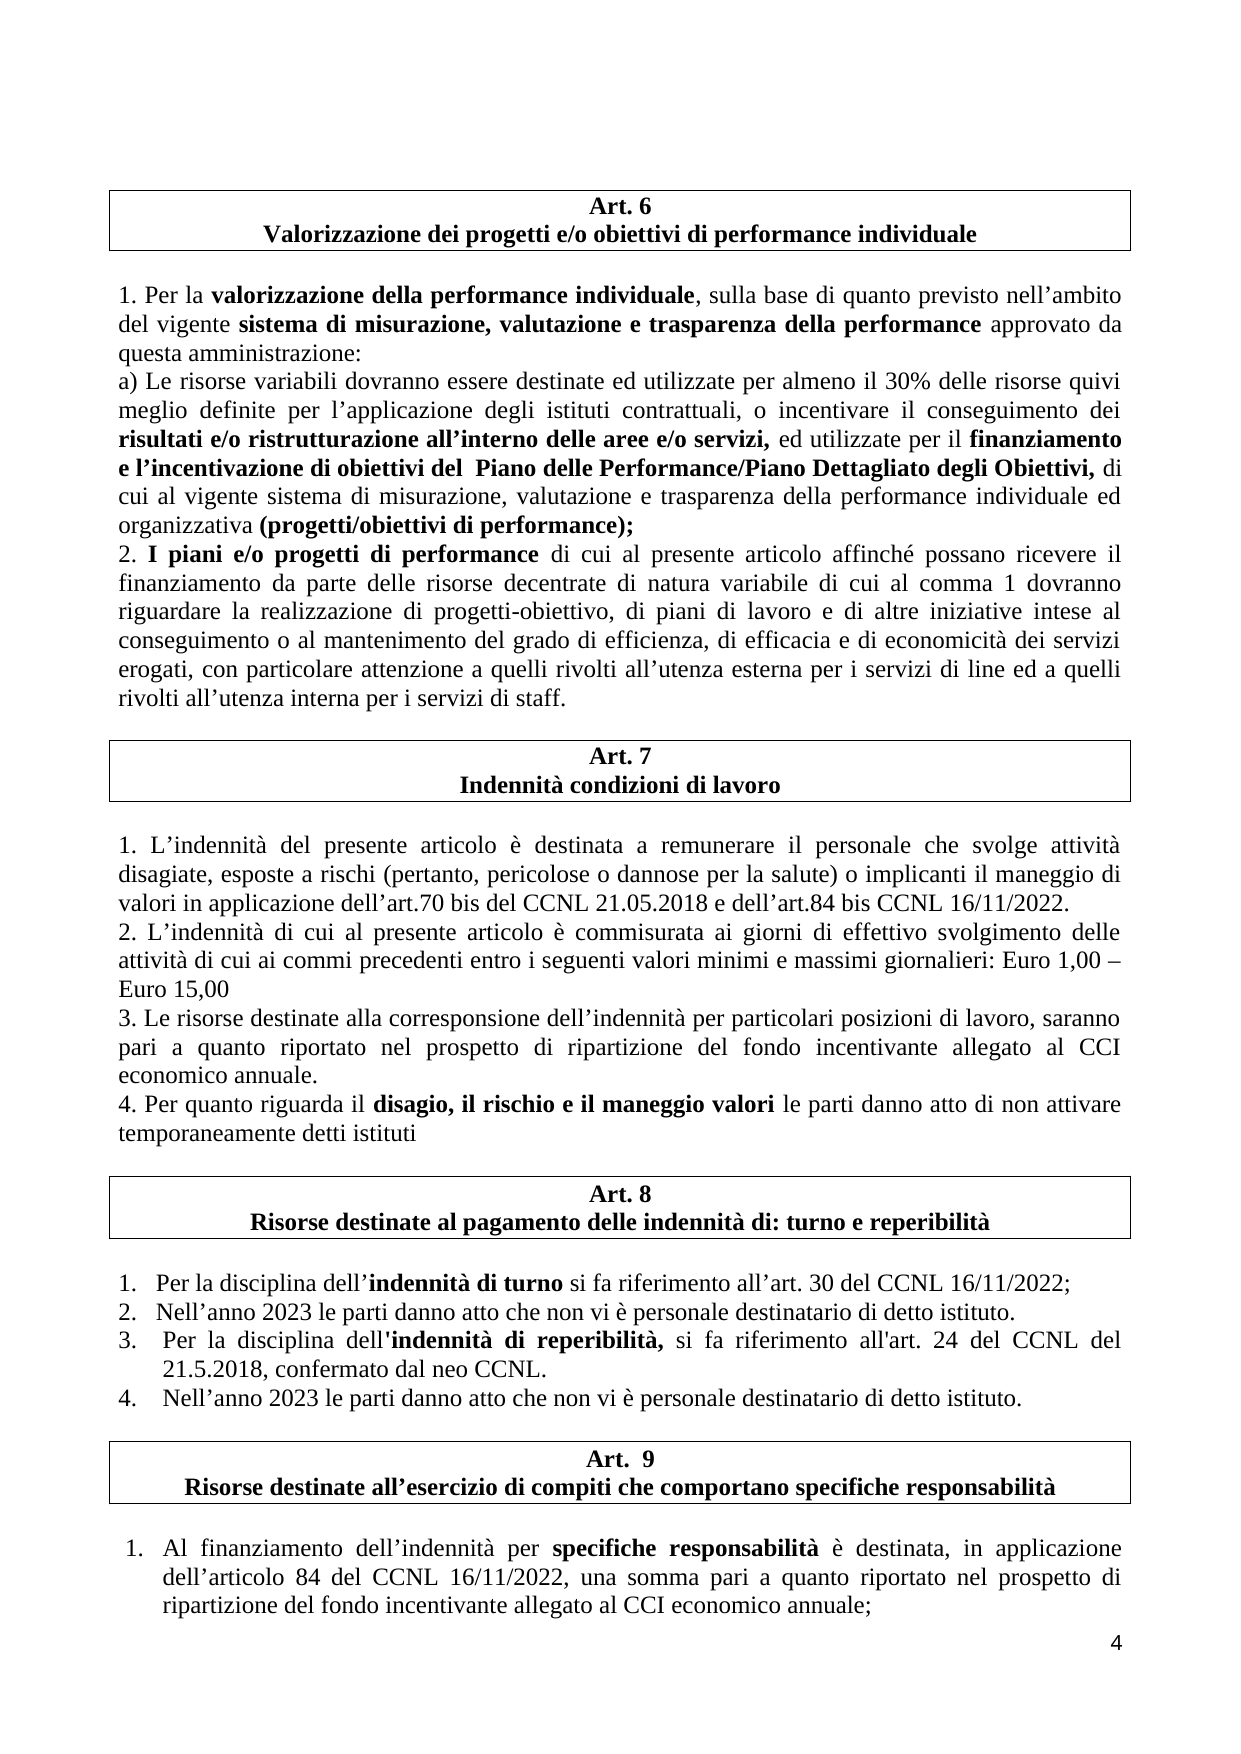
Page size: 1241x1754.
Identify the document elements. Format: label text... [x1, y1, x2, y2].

title Art. 6 [110, 191, 1130, 218]
list Per la disciplina dell’indennità di turno si fa riferimento all’art. 30 del CCNL 16/11/2022; [118, 1268, 1122, 1297]
title Risorse destinate al pagamento delle indennità di: turno e reperibilità [110, 1204, 1130, 1238]
text 2. I piani e/o progetti di performance di cui al presente articolo affinché possano ricevere il finanziamento da parte delle risorse decentrate di natura variabile di cui al comma 1 dovranno riguardare la realizzazione di progetti-obiettivo, di piani di lavoro e di altre iniziative intese al conseguimento o al mantenimento del grado di efficienza, di efficacia e di economicità dei servizi erogati, con particolare attenzione a quelli rivolti all’utenza esterna per i servizi di line ed a quelli rivolti all’utenza interna per i servizi di staff. [118, 539, 1122, 711]
title Art. 7 [110, 741, 1130, 769]
title Risorse destinate all’esercizio di compiti che comportano specifiche responsabilità [110, 1469, 1130, 1503]
list Per la disciplina dell'indennità di reperibilità, si fa riferimento all'art. 24 del CCNL del 21.5.2018, confermato dal neo CCNL. [118, 1326, 1122, 1383]
text 4. Per quanto riguarda il disagio, il rischio e il maneggio valori le parti danno atto di non attivare temporaneamente detti istituti [118, 1089, 1122, 1147]
text 1. L’indennità del presente articolo è destinata a remunerare il personale che svolge attività disagiate, esposte a rischi (pertanto, pericolose o dannose per la salute) o implicanti il maneggio di valori in applicazione dell’art.70 bis del CCNL 21.05.2018 e dell’art.84 bis CCNL 16/11/2022. [118, 831, 1122, 917]
title Indennità condizioni di lavoro [110, 769, 1130, 801]
text 3. Le risorse destinate alla corresponsione dell’indennità per particolari posizioni di lavoro, saranno pari a quanto riportato nel prospetto di ripartizione del fondo incentivante allegato al CCI economico annuale. [118, 1003, 1122, 1089]
text 2. L’indennità di cui al presente articolo è commisurata ai giorni di effettivo svolgimento delle attività di cui ai commi precedenti entro i seguenti valori minimi e massimi giornalieri: Euro 1,00 – Euro 15,00 [118, 917, 1122, 1003]
list Nell’anno 2023 le parti danno atto che non vi è personale destinatario di detto istituto. [118, 1297, 1122, 1326]
list Al finanziamento dell’indennità per specifiche responsabilità è destinata, in applicazione dell’articolo 84 del CCNL 16/11/2022, una somma pari a quanto riportato nel prospetto di ripartizione del fondo incentivante allegato al CCI economico annuale; [125, 1533, 1122, 1619]
text 1. Per la valorizzazione della performance individuale, sulla base di quanto previsto nell’ambito del vigente sistema di misurazione, valutazione e trasparenza della performance approvato da questa amministrazione: [118, 280, 1122, 366]
title Art. 9 [110, 1442, 1130, 1469]
title Valorizzazione dei progetti e/o obiettivi di performance individuale [110, 218, 1130, 250]
list Nell’anno 2023 le parti danno atto che non vi è personale destinatario di detto istituto. [118, 1383, 1122, 1412]
text a) Le risorse variabili dovranno essere destinate ed utilizzate per almeno il 30% delle risorse quivi meglio definite per l’applicazione degli istituti contrattuali, o incentivare il conseguimento dei risultati e/o ristrutturazione all’interno delle aree e/o servizi, ed utilizzate per il finanziamento e l’incentivazione di obiettivi del Piano delle Performance/Piano Dettagliato degli Obiettivi, di cui al vigente sistema di misurazione, valutazione e trasparenza della performance individuale ed organizzativa (progetti/obiettivi di performance); [118, 366, 1122, 539]
title Art. 8 [110, 1177, 1130, 1204]
